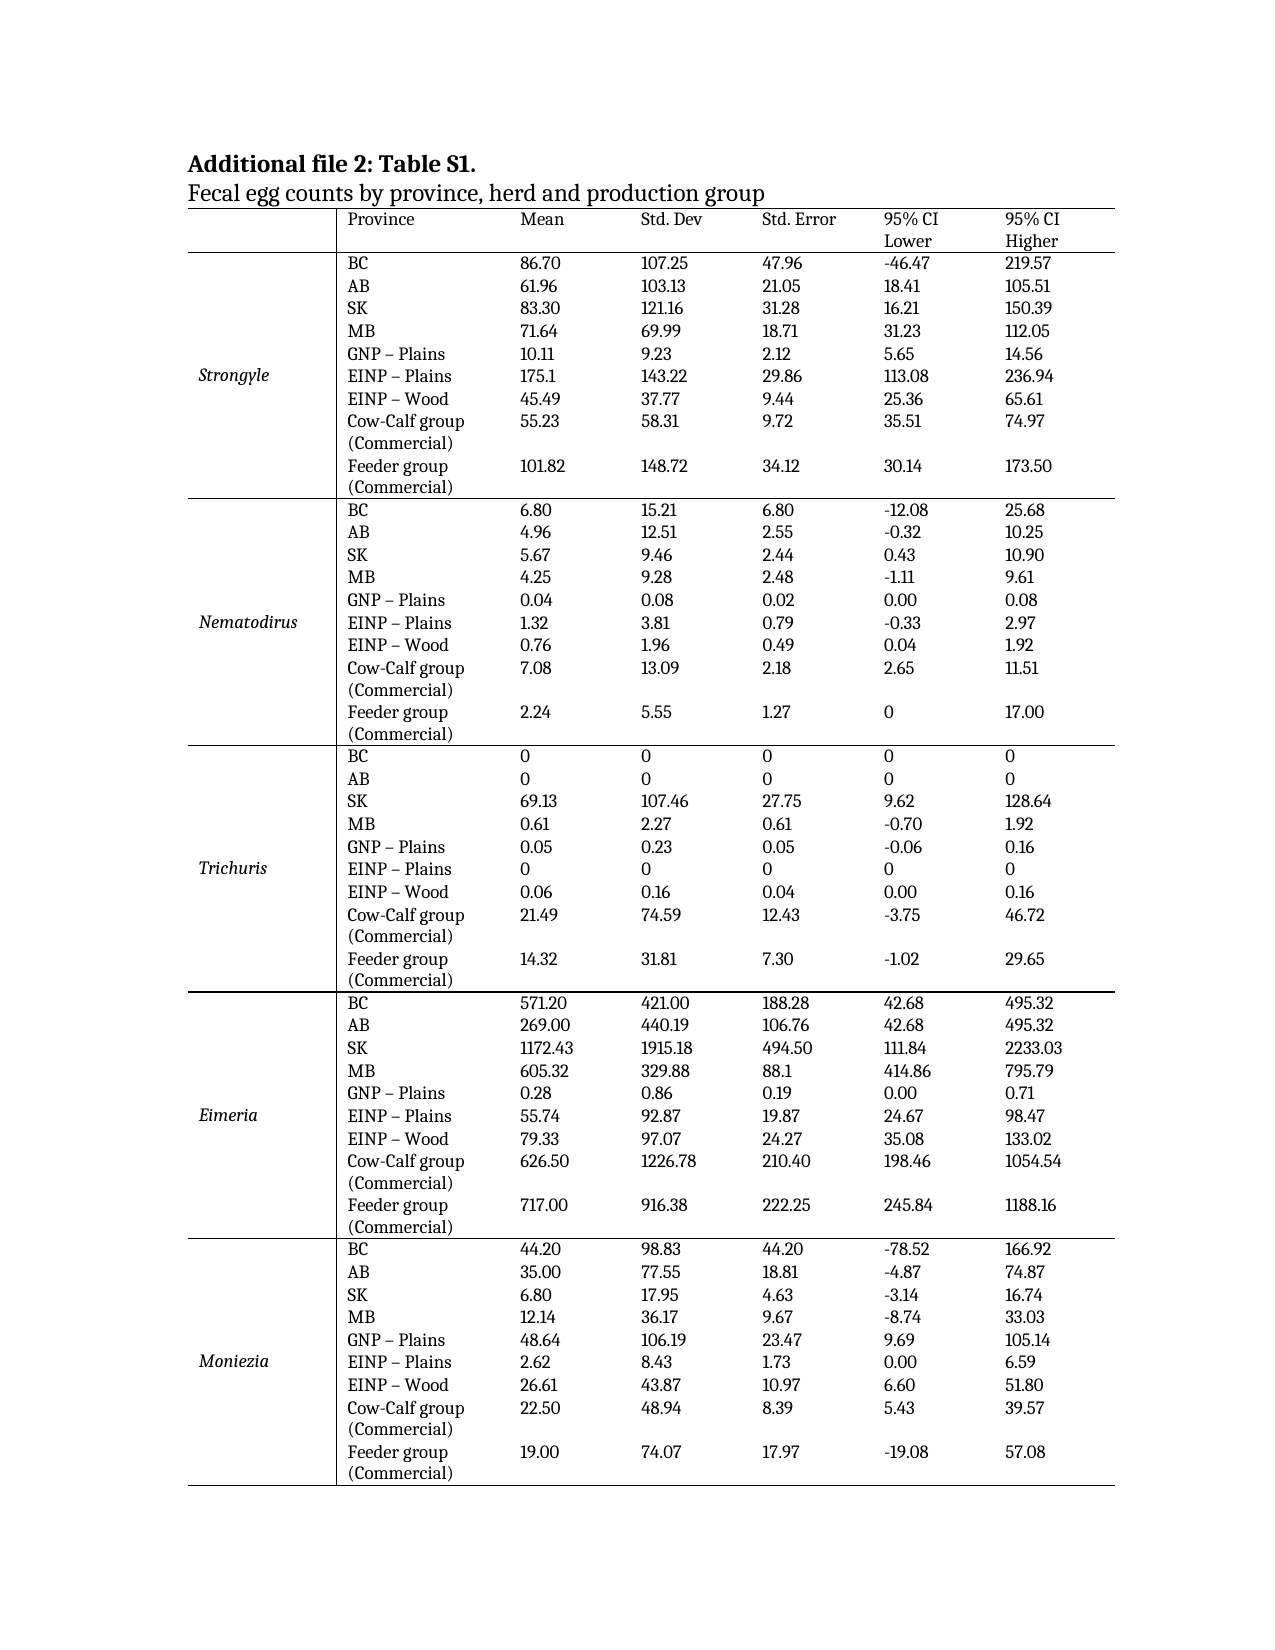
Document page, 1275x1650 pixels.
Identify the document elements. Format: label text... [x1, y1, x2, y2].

table_cell 1915.18 [630, 1037, 751, 1059]
table_cell 7.08 [509, 656, 630, 701]
table_cell 0.71 [994, 1082, 1115, 1104]
table_cell 71.64 [509, 320, 630, 342]
table_cell -46.47 [873, 253, 994, 274]
table_cell 42.68 [873, 1014, 994, 1037]
table_cell 795.79 [994, 1059, 1115, 1082]
table_cell 22.50 [509, 1396, 630, 1440]
table_cell EINP – Plains [337, 1351, 509, 1373]
table_header [188, 209, 336, 252]
table_cell 17.97 [751, 1440, 873, 1484]
table_cell Feeder group (Commercial) [337, 701, 509, 745]
table_cell 107.46 [630, 790, 751, 813]
table_cell 6.80 [751, 499, 873, 521]
table_cell 4.96 [509, 521, 630, 543]
table_cell EINP – Plains [337, 858, 509, 880]
table_cell 133.02 [994, 1127, 1115, 1149]
table_cell 55.23 [509, 410, 630, 454]
table_cell SK [337, 544, 509, 566]
table_cell 717.00 [509, 1194, 630, 1238]
table_cell 1172.43 [509, 1037, 630, 1059]
table_cell 39.57 [994, 1396, 1115, 1440]
table_cell 98.83 [630, 1239, 751, 1261]
table_cell 44.20 [751, 1239, 873, 1261]
table_cell 166.92 [994, 1239, 1115, 1261]
table_cell 3.81 [630, 611, 751, 634]
table_cell 0 [873, 701, 994, 745]
table_cell 210.40 [751, 1150, 873, 1194]
table_cell 0 [751, 768, 873, 790]
table_cell 0.61 [509, 813, 630, 835]
table_cell MB [337, 813, 509, 835]
table_cell 0.19 [751, 1082, 873, 1104]
table_cell 27.75 [751, 790, 873, 813]
table_cell 0 [509, 746, 630, 767]
table_cell 143.22 [630, 365, 751, 387]
table_cell 198.46 [873, 1150, 994, 1194]
table_cell 6.59 [994, 1351, 1115, 1373]
table_cell SK [337, 1283, 509, 1306]
table_cell 18.41 [873, 274, 994, 297]
table_cell 10.25 [994, 521, 1115, 543]
table_cell 107.25 [630, 253, 751, 274]
table_cell -4.87 [873, 1261, 994, 1283]
table_cell -3.75 [873, 903, 994, 947]
table_cell 45.49 [509, 387, 630, 410]
table_cell 26.61 [509, 1374, 630, 1396]
text Additional file 2: Table S1. [187, 150, 1087, 179]
table_cell 5.67 [509, 544, 630, 566]
table_cell EINP – Wood [337, 1127, 509, 1149]
table_cell 2.48 [751, 566, 873, 589]
table_cell 0.04 [509, 589, 630, 611]
table_cell 2.65 [873, 656, 994, 701]
table_cell Cow-Calf group (Commercial) [337, 1150, 509, 1194]
table_cell 495.32 [994, 993, 1115, 1014]
table_cell GNP – Plains [337, 1328, 509, 1351]
table_cell MB [337, 1306, 509, 1328]
table_cell SK [337, 790, 509, 813]
table_cell 916.38 [630, 1194, 751, 1238]
table_cell 6.80 [509, 499, 630, 521]
table_cell 0.43 [873, 544, 994, 566]
table_cell 2.97 [994, 611, 1115, 634]
table_cell 12.43 [751, 903, 873, 947]
table_cell 97.07 [630, 1127, 751, 1149]
table_cell Eimeria [188, 993, 336, 1238]
table_cell -19.08 [873, 1440, 994, 1484]
table_cell 24.67 [873, 1104, 994, 1127]
table_cell EINP – Wood [337, 387, 509, 410]
table_cell 65.61 [994, 387, 1115, 410]
table_cell EINP – Plains [337, 365, 509, 387]
table_cell BC [337, 499, 509, 521]
table_cell 17.00 [994, 701, 1115, 745]
table_cell 1.32 [509, 611, 630, 634]
table_cell 269.00 [509, 1014, 630, 1037]
table_cell -3.14 [873, 1283, 994, 1306]
table_cell 13.09 [630, 656, 751, 701]
table_cell 571.20 [509, 993, 630, 1014]
table_cell 495.32 [994, 1014, 1115, 1037]
table_cell 35.00 [509, 1261, 630, 1283]
table_cell 0.16 [994, 880, 1115, 903]
table_cell -0.33 [873, 611, 994, 634]
table_cell SK [337, 297, 509, 319]
table_cell -1.11 [873, 566, 994, 589]
table_cell 0 [630, 768, 751, 790]
table_cell 0.04 [873, 634, 994, 656]
table_cell 2.12 [751, 342, 873, 365]
table_cell 2.27 [630, 813, 751, 835]
table_cell EINP – Wood [337, 880, 509, 903]
table_cell GNP – Plains [337, 342, 509, 365]
table_cell 69.99 [630, 320, 751, 342]
table_cell MB [337, 566, 509, 589]
table_cell 16.21 [873, 297, 994, 319]
table_cell 9.67 [751, 1306, 873, 1328]
table_cell 0 [630, 746, 751, 767]
table_cell Cow-Calf group (Commercial) [337, 903, 509, 947]
table_cell 106.76 [751, 1014, 873, 1037]
table_cell GNP – Plains [337, 589, 509, 611]
table_cell 1054.54 [994, 1150, 1115, 1194]
table_cell BC [337, 253, 509, 274]
table_header 95% CI Higher [994, 209, 1115, 252]
table_cell 9.62 [873, 790, 994, 813]
table_cell 121.16 [630, 297, 751, 319]
table_cell 414.86 [873, 1059, 994, 1082]
table_cell 29.86 [751, 365, 873, 387]
table_cell 9.23 [630, 342, 751, 365]
table_cell 83.30 [509, 297, 630, 319]
table_cell 112.05 [994, 320, 1115, 342]
table_cell 12.51 [630, 521, 751, 543]
table_cell 18.71 [751, 320, 873, 342]
table_cell -0.32 [873, 521, 994, 543]
table_cell Moniezia [188, 1239, 336, 1484]
table_cell 19.87 [751, 1104, 873, 1127]
table_cell 25.68 [994, 499, 1115, 521]
table_cell 0 [751, 858, 873, 880]
table_cell -1.02 [873, 947, 994, 991]
table_cell 0 [994, 768, 1115, 790]
table_cell 605.32 [509, 1059, 630, 1082]
table_cell AB [337, 1014, 509, 1037]
table_cell 51.80 [994, 1374, 1115, 1396]
table_cell 101.82 [509, 454, 630, 498]
table_cell 14.56 [994, 342, 1115, 365]
table_cell 2.44 [751, 544, 873, 566]
table_cell 0 [873, 768, 994, 790]
table_cell 79.33 [509, 1127, 630, 1149]
table_cell 23.47 [751, 1328, 873, 1351]
table_cell 17.95 [630, 1283, 751, 1306]
table_cell 36.17 [630, 1306, 751, 1328]
table_cell 2233.03 [994, 1037, 1115, 1059]
table_cell 0.86 [630, 1082, 751, 1104]
table_cell 494.50 [751, 1037, 873, 1059]
table_cell 14.32 [509, 947, 630, 991]
table_cell 5.65 [873, 342, 994, 365]
table_cell SK [337, 1037, 509, 1059]
table_cell 0 [873, 746, 994, 767]
table_cell 9.28 [630, 566, 751, 589]
table_cell 69.13 [509, 790, 630, 813]
table_cell 61.96 [509, 274, 630, 297]
table_cell Feeder group (Commercial) [337, 1194, 509, 1238]
table_cell 86.70 [509, 253, 630, 274]
table_cell 4.25 [509, 566, 630, 589]
table_cell 55.74 [509, 1104, 630, 1127]
table_cell 57.08 [994, 1440, 1115, 1484]
table_cell 0.00 [873, 589, 994, 611]
table_header Std. Error [751, 209, 873, 252]
table_cell 0.00 [873, 1082, 994, 1104]
table_cell 128.64 [994, 790, 1115, 813]
table_cell 0.08 [630, 589, 751, 611]
table_cell 98.47 [994, 1104, 1115, 1127]
table_cell 0.28 [509, 1082, 630, 1104]
table_cell 43.87 [630, 1374, 751, 1396]
table_cell 0.79 [751, 611, 873, 634]
table_cell 0.08 [994, 589, 1115, 611]
table_cell 188.28 [751, 993, 873, 1014]
table_cell 148.72 [630, 454, 751, 498]
table_cell 88.1 [751, 1059, 873, 1082]
table_cell 10.11 [509, 342, 630, 365]
text Fecal egg counts by province, herd and production group [187, 179, 1087, 207]
table_cell 0.16 [994, 835, 1115, 858]
table_cell 48.94 [630, 1396, 751, 1440]
table_cell AB [337, 768, 509, 790]
table_cell 8.39 [751, 1396, 873, 1440]
table_cell Trichuris [188, 746, 336, 991]
table_cell 329.88 [630, 1059, 751, 1082]
table_cell 0.02 [751, 589, 873, 611]
table_cell 10.97 [751, 1374, 873, 1396]
table_cell 9.61 [994, 566, 1115, 589]
table_cell -0.70 [873, 813, 994, 835]
table_cell 5.43 [873, 1396, 994, 1440]
table_header Mean [509, 209, 630, 252]
table_cell 19.00 [509, 1440, 630, 1484]
table_cell Nematodirus [188, 499, 336, 745]
table_cell 0 [873, 858, 994, 880]
table_cell 219.57 [994, 253, 1115, 274]
table_cell 74.59 [630, 903, 751, 947]
table_cell 10.90 [994, 544, 1115, 566]
table_cell 29.65 [994, 947, 1115, 991]
table_cell 0.76 [509, 634, 630, 656]
table_cell -78.52 [873, 1239, 994, 1261]
table_cell 44.20 [509, 1239, 630, 1261]
table_cell 0.00 [873, 1351, 994, 1373]
table_cell 0.61 [751, 813, 873, 835]
table_cell 6.80 [509, 1283, 630, 1306]
table_cell 8.43 [630, 1351, 751, 1373]
table_cell 31.23 [873, 320, 994, 342]
table_cell 1226.78 [630, 1150, 751, 1194]
table_cell 440.19 [630, 1014, 751, 1037]
table_cell EINP – Plains [337, 1104, 509, 1127]
table_cell MB [337, 320, 509, 342]
table_cell Feeder group (Commercial) [337, 454, 509, 498]
table_cell 25.36 [873, 387, 994, 410]
table_cell 24.27 [751, 1127, 873, 1149]
table_cell 1.73 [751, 1351, 873, 1373]
table_cell 74.97 [994, 410, 1115, 454]
table_cell 21.49 [509, 903, 630, 947]
table_cell BC [337, 993, 509, 1014]
table_cell BC [337, 746, 509, 767]
table_cell 92.87 [630, 1104, 751, 1127]
table_cell 0.04 [751, 880, 873, 903]
table_cell 103.13 [630, 274, 751, 297]
table_cell 0.16 [630, 880, 751, 903]
table_cell 5.55 [630, 701, 751, 745]
table_cell Feeder group (Commercial) [337, 947, 509, 991]
table_cell EINP – Wood [337, 634, 509, 656]
table_cell 0 [994, 746, 1115, 767]
table_cell 0 [509, 858, 630, 880]
table_cell 222.25 [751, 1194, 873, 1238]
table_cell Feeder group (Commercial) [337, 1440, 509, 1484]
table_cell 173.50 [994, 454, 1115, 498]
table_cell 0 [751, 746, 873, 767]
table_cell 30.14 [873, 454, 994, 498]
table_header 95% CI Lower [873, 209, 994, 252]
table_cell 1.92 [994, 813, 1115, 835]
table_header Std. Dev [630, 209, 751, 252]
table_cell 113.08 [873, 365, 994, 387]
table_cell 150.39 [994, 297, 1115, 319]
table_cell 0.49 [751, 634, 873, 656]
table_cell 2.55 [751, 521, 873, 543]
table_cell -0.06 [873, 835, 994, 858]
table_cell 42.68 [873, 993, 994, 1014]
table_cell 111.84 [873, 1037, 994, 1059]
table_cell 74.07 [630, 1440, 751, 1484]
table_cell 175.1 [509, 365, 630, 387]
table_cell 105.51 [994, 274, 1115, 297]
table_cell 0.23 [630, 835, 751, 858]
table_cell 35.08 [873, 1127, 994, 1149]
table_cell 47.96 [751, 253, 873, 274]
table_cell 34.12 [751, 454, 873, 498]
table_cell 1188.16 [994, 1194, 1115, 1238]
table_cell 1.96 [630, 634, 751, 656]
table_cell MB [337, 1059, 509, 1082]
table_cell 2.62 [509, 1351, 630, 1373]
table_cell 1.27 [751, 701, 873, 745]
table_cell AB [337, 1261, 509, 1283]
table_cell 9.46 [630, 544, 751, 566]
table_cell EINP – Plains [337, 611, 509, 634]
table_cell 9.69 [873, 1328, 994, 1351]
table_cell 4.63 [751, 1283, 873, 1306]
table_cell 626.50 [509, 1150, 630, 1194]
table_cell 11.51 [994, 656, 1115, 701]
table_cell 77.55 [630, 1261, 751, 1283]
table_cell 0 [994, 858, 1115, 880]
table_cell 0.00 [873, 880, 994, 903]
table_cell 421.00 [630, 993, 751, 1014]
table_cell BC [337, 1239, 509, 1261]
table_cell AB [337, 274, 509, 297]
table_cell 0.05 [509, 835, 630, 858]
table_cell 105.14 [994, 1328, 1115, 1351]
table_cell 236.94 [994, 365, 1115, 387]
table_header Province [337, 209, 509, 252]
table_cell 6.60 [873, 1374, 994, 1396]
table_cell 74.87 [994, 1261, 1115, 1283]
table_cell 0 [630, 858, 751, 880]
table_cell 2.18 [751, 656, 873, 701]
table_cell 58.31 [630, 410, 751, 454]
table_cell Cow-Calf group (Commercial) [337, 656, 509, 701]
table_cell 9.72 [751, 410, 873, 454]
table_cell 7.30 [751, 947, 873, 991]
table_cell 33.03 [994, 1306, 1115, 1328]
table_cell Cow-Calf group (Commercial) [337, 410, 509, 454]
table_cell 15.21 [630, 499, 751, 521]
table_cell 0.06 [509, 880, 630, 903]
table_cell EINP – Wood [337, 1374, 509, 1396]
table_cell GNP – Plains [337, 1082, 509, 1104]
table_cell 9.44 [751, 387, 873, 410]
table_cell 0 [509, 768, 630, 790]
table_cell 35.51 [873, 410, 994, 454]
table_cell 31.81 [630, 947, 751, 991]
table_cell 245.84 [873, 1194, 994, 1238]
table_cell 12.14 [509, 1306, 630, 1328]
table_cell GNP – Plains [337, 835, 509, 858]
table_cell 37.77 [630, 387, 751, 410]
table_cell 18.81 [751, 1261, 873, 1283]
table_cell AB [337, 521, 509, 543]
table_cell Strongyle [188, 253, 336, 498]
table_cell Cow-Calf group (Commercial) [337, 1396, 509, 1440]
table_cell -8.74 [873, 1306, 994, 1328]
table_cell 106.19 [630, 1328, 751, 1351]
table_cell 21.05 [751, 274, 873, 297]
table_cell 48.64 [509, 1328, 630, 1351]
table_cell 16.74 [994, 1283, 1115, 1306]
table_cell 1.92 [994, 634, 1115, 656]
table_cell 2.24 [509, 701, 630, 745]
table_cell 0.05 [751, 835, 873, 858]
table_cell 46.72 [994, 903, 1115, 947]
table_cell 31.28 [751, 297, 873, 319]
table_cell -12.08 [873, 499, 994, 521]
